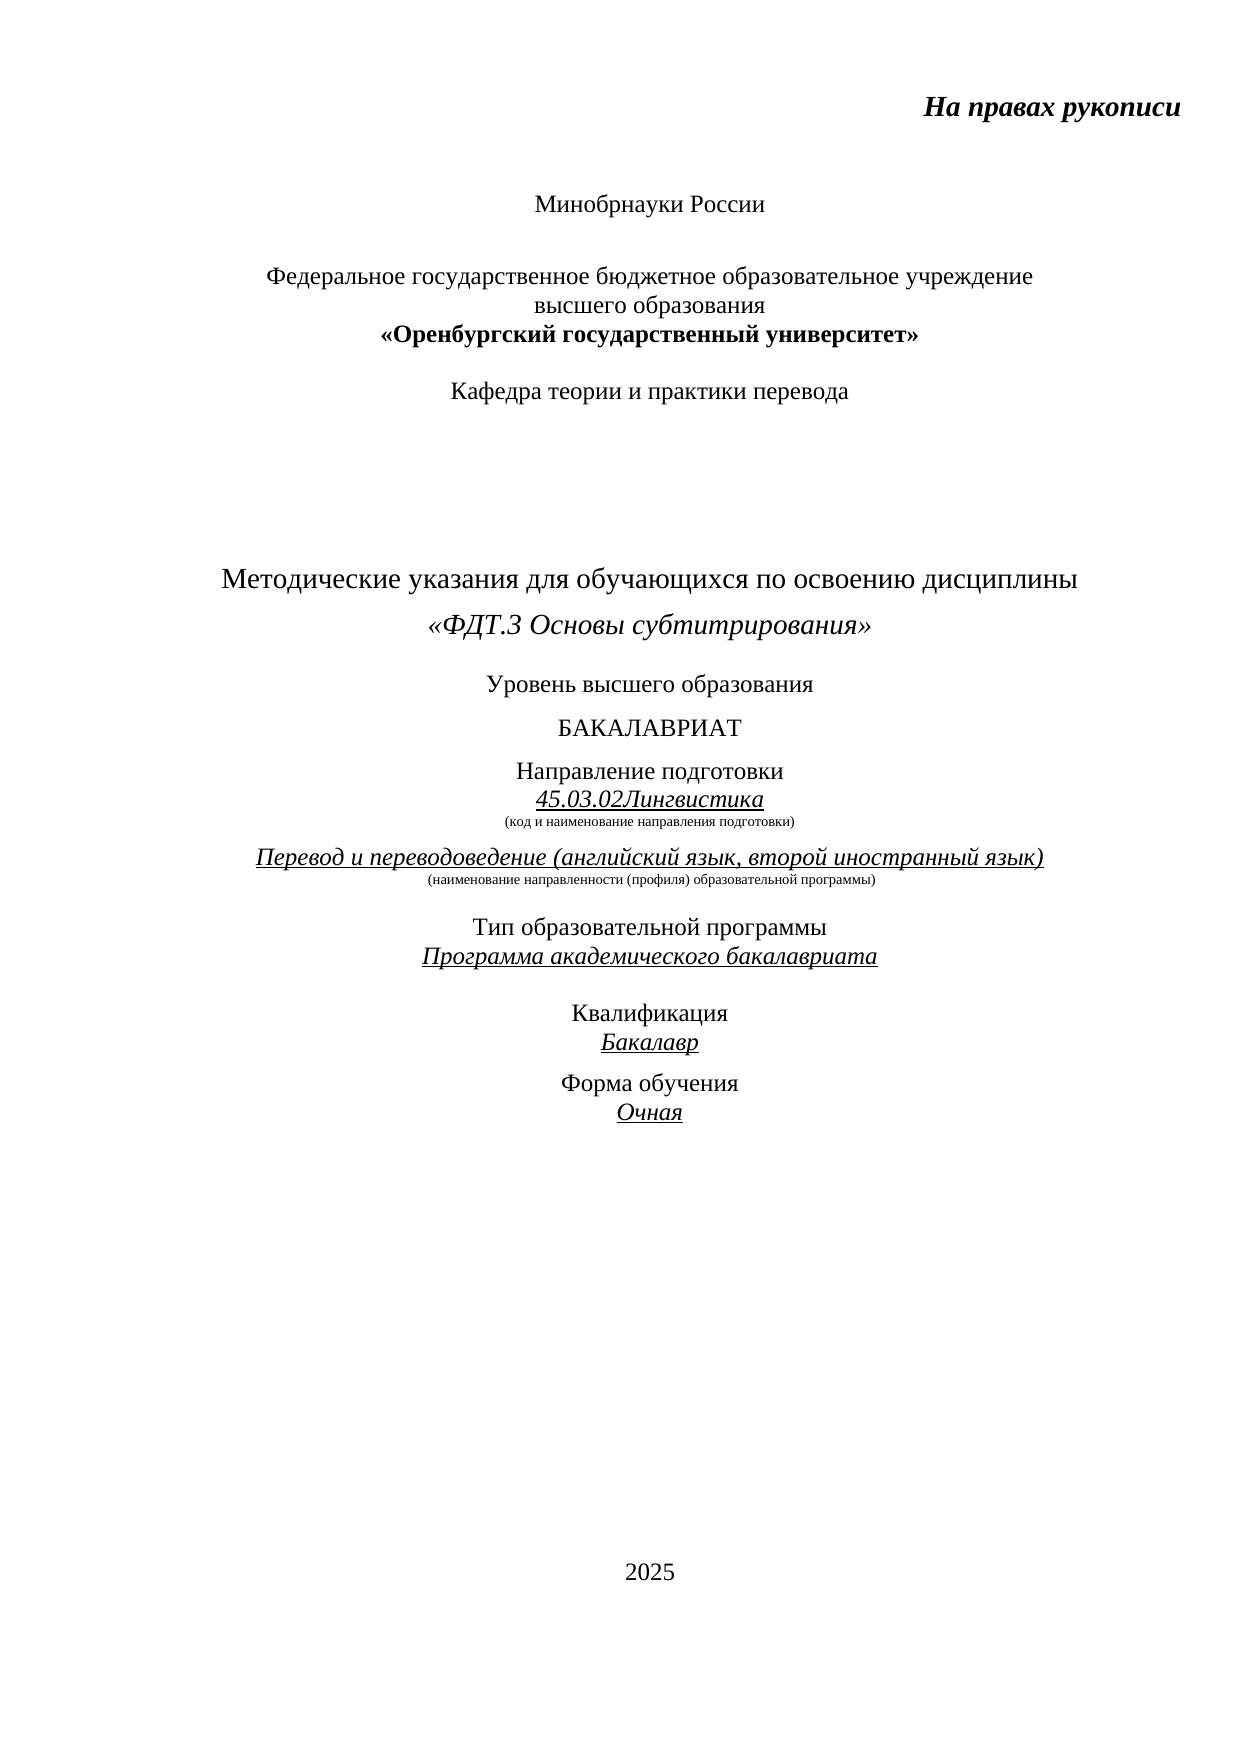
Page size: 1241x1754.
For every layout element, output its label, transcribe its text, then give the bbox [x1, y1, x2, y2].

text Уровень высшего образования [118, 669, 1181, 698]
text Методические указания для обучающихся по освоению дисциплины [118, 561, 1181, 595]
text (наименование направленности (профиля) образовательной программы) [118, 871, 1181, 899]
text Бакалавр [118, 1027, 1181, 1056]
text (код и наименование направления подготовки) [118, 813, 1181, 842]
text Программа академического бакалавриата [118, 941, 1181, 969]
text 45.03.02Лингвистика [118, 784, 1181, 813]
text Направление подготовки [118, 756, 1181, 784]
text 2025 [118, 1557, 1181, 1586]
text На правах рукописи [118, 89, 1181, 122]
text Форма обучения [118, 1068, 1181, 1097]
text БАКАЛАВРИАТ [118, 713, 1181, 741]
text «ФДТ.3 Основы субтитрирования» [118, 607, 1181, 641]
text Минобрнауки России [118, 189, 1181, 218]
text «Оренбургский государственный университет» [118, 319, 1181, 347]
text Квалификация [118, 998, 1181, 1027]
text высшего образования [118, 290, 1181, 319]
text Перевод и переводоведение (английский язык, второй иностранный язык) [118, 842, 1181, 871]
text Федеральное государственное бюджетное образовательное учреждение [118, 261, 1181, 290]
text Очная [118, 1097, 1181, 1126]
text Кафедра теории и практики перевода [118, 376, 1181, 405]
text Тип образовательной программы [118, 912, 1181, 941]
